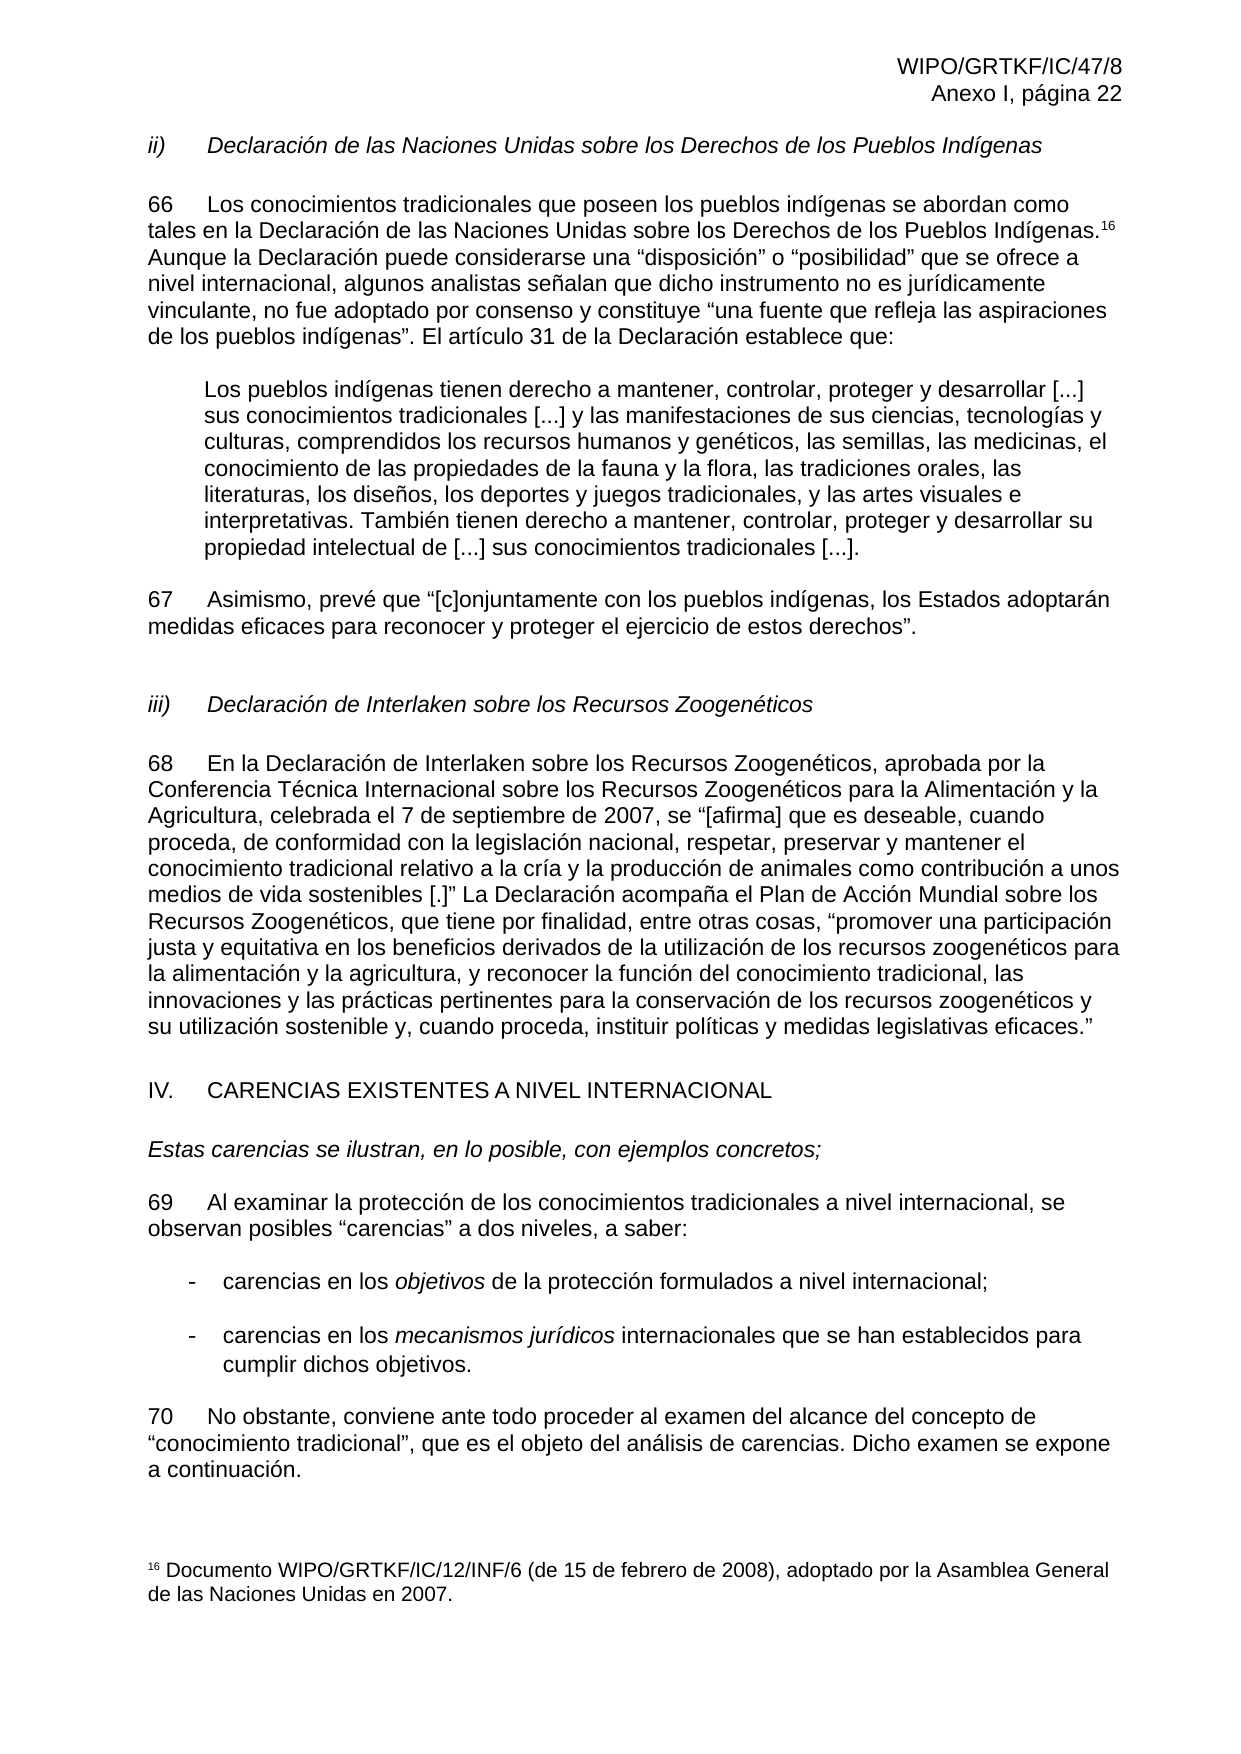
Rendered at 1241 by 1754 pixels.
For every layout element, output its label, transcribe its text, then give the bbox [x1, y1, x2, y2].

text Al examinar la protección de los conocimientos tradicionales a nivel internacional, se observan posibles “carencias” a dos niveles, a saber: [148, 1188, 1122, 1241]
text Estas carencias se ilustran, en lo posible, con ejemplos concretos; [148, 1136, 1122, 1162]
text Los pueblos indígenas tienen derecho a mantener, controlar, proteger y desarrollar [...] sus conocimientos tradicionales [...] y las manifestaciones de sus ciencias, tecnologías y culturas, comprendidos los recursos humanos y genéticos, las semillas, las medicinas, el conocimiento de las propiedades de la fauna y la flora, las tradiciones orales, las literaturas, los diseños, los deportes y juegos tradicionales, y las artes visuales e interpretativas. También tienen derecho a mantener, controlar, proteger y desarrollar su propiedad intelectual de [...] sus conocimientos tradicionales [...]. [204, 376, 1122, 560]
list carencias en los mecanismos jurídicos internacionales que se han establecidos para cumplir dichos objetivos. [185, 1322, 1122, 1377]
list carencias en los objetivos de la protección formulados a nivel internacional; [185, 1268, 1122, 1296]
subtitle iii) Declaración de Interlaken sobre los Recursos Zoogenéticos [148, 691, 1122, 717]
subtitle ii) Declaración de las Naciones Unidas sobre los Derechos de los Pueblos Indígenas [148, 132, 1122, 158]
subtitle IV. CARENCIAS EXISTENTES A NIVEL INTERNACIONAL [148, 1077, 1122, 1103]
text En la Declaración de Interlaken sobre los Recursos Zoogenéticos, aprobada por la Conferencia Técnica Internacional sobre los Recursos Zoogenéticos para la Alimentación y la Agricultura, celebrada el 7 de septiembre de 2007, se “[afirma] que es deseable, cuando proceda, de conformidad con la legislación nacional, respetar, preservar y mantener el conocimiento tradicional relativo a la cría y la producción de animales como contribución a unos medios de vida sostenibles [.]” La Declaración acompaña el Plan de Acción Mundial sobre los Recursos Zoogenéticos, que tiene por finalidad, entre otras cosas, “promover una participación justa y equitativa en los beneficios derivados de la utilización de los recursos zoogenéticos para la alimentación y la agricultura, y reconocer la función del conocimiento tradicional, las innovaciones y las prácticas pertinentes para la conservación de los recursos zoogenéticos y su utilización sostenible y, cuando proceda, instituir políticas y medidas legislativas eficaces.” [148, 749, 1122, 1039]
text Los conocimientos tradicionales que poseen los pueblos indígenas se abordan como tales en la Declaración de las Naciones Unidas sobre los Derechos de los Pueblos Indígenas. Aunque la Declaración puede considerarse una “disposición” o “posibilidad” que se ofrece a nivel internacional, algunos analistas señalan que dicho instrumento no es jurídicamente vinculante, no fue adoptado por consenso y constituye “una fuente que refleja las aspiraciones de los pueblos indígenas”. El artículo 31 de la Declaración establece que: [148, 191, 1122, 349]
text No obstante, conviene ante todo proceder al examen del alcance del concepto de “conocimiento tradicional”, que es el objeto del análisis de carencias. Dicho examen se expone a continuación. [148, 1403, 1122, 1482]
text Asimismo, prevé que “[c]onjuntamente con los pueblos indígenas, los Estados adoptarán medidas eficaces para reconocer y proteger el ejercicio de estos derechos”. [148, 586, 1122, 639]
